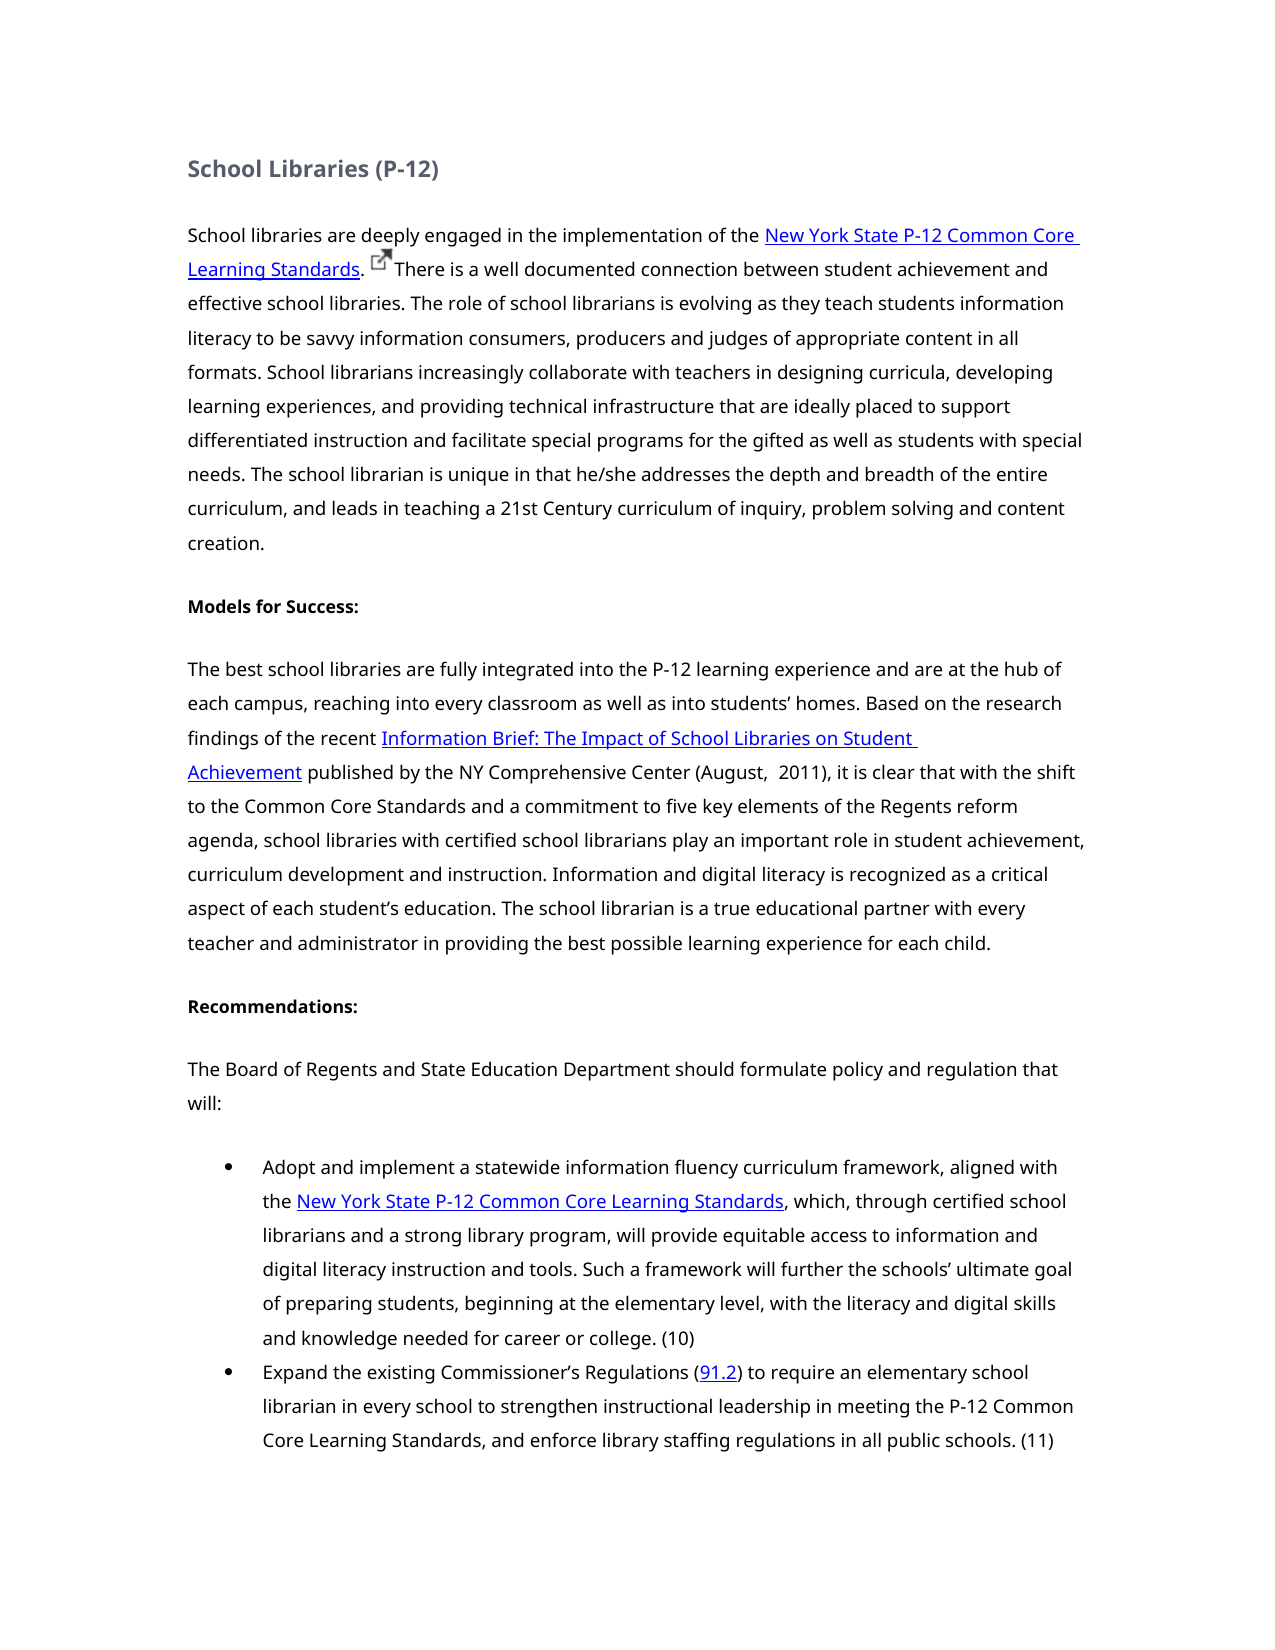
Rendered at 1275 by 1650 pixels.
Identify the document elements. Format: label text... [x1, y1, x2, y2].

text Models for Success: [187, 584, 1087, 619]
picture [365, 247, 395, 277]
text The Board of Regents and State Education Department should formulate policy and regulation that will: [187, 1048, 1087, 1116]
text School libraries are deeply engaged in the implementation of the New York State P-12 Common Core Learning Standards.There is a well documented connection between student achievement and effective school libraries. The role of school librarians is evolving as they teach students information literacy to be savvy information consumers, producers and judges of appropriate content in all formats. School librarians increasingly collaborate with teachers in designing curricula, developing learning experiences, and providing technical infrastructure that are ideally placed to support differentiated instruction and facilitate special programs for the gifted as well as students with special needs. The school librarian is unique in that he/she addresses the depth and breadth of the entire curriculum, and leads in teaching a 21st Century curriculum of inquiry, problem solving and content creation. [187, 213, 1087, 555]
list Adopt and implement a statewide information fluency curriculum framework, aligned with the New York State P-12 Common Core Learning Standards, which, through certified school librarians and a strong library program, will provide equitable access to information and digital literacy instruction and tools. Such a framework will further the schools’ ultimate goal of preparing students, beginning at the elementary level, with the literacy and digital skills and knowledge needed for career or college. (10) [225, 1145, 1087, 1350]
list Expand the existing Commissioner’s Regulations (91.2) to require an elementary school librarian in every school to strengthen instructional leadership in meeting the P-12 Common Core Learning Standards, and enforce library staffing regulations in all public schools. (11) [225, 1350, 1087, 1453]
text Recommendations: [187, 984, 1087, 1019]
text The best school libraries are fully integrated into the P-12 learning experience and are at the hub of each campus, reaching into every classroom as well as into students’ homes. Based on the research findings of the recent Information Brief: The Impact of School Libraries on Student Achievement published by the NY Comprehensive Center (August, 2011), it is clear that with the shift to the Common Core Standards and a commitment to five key elements of the Regents reform agenda, school libraries with certified school librarians play an important role in student achievement, curriculum development and instruction. Information and digital literacy is recognized as a critical aspect of each student’s education. The school librarian is a true educational partner with every teacher and administrator in providing the best possible learning experience for each child. [187, 648, 1087, 955]
text School Libraries (P-12) [187, 150, 1087, 184]
